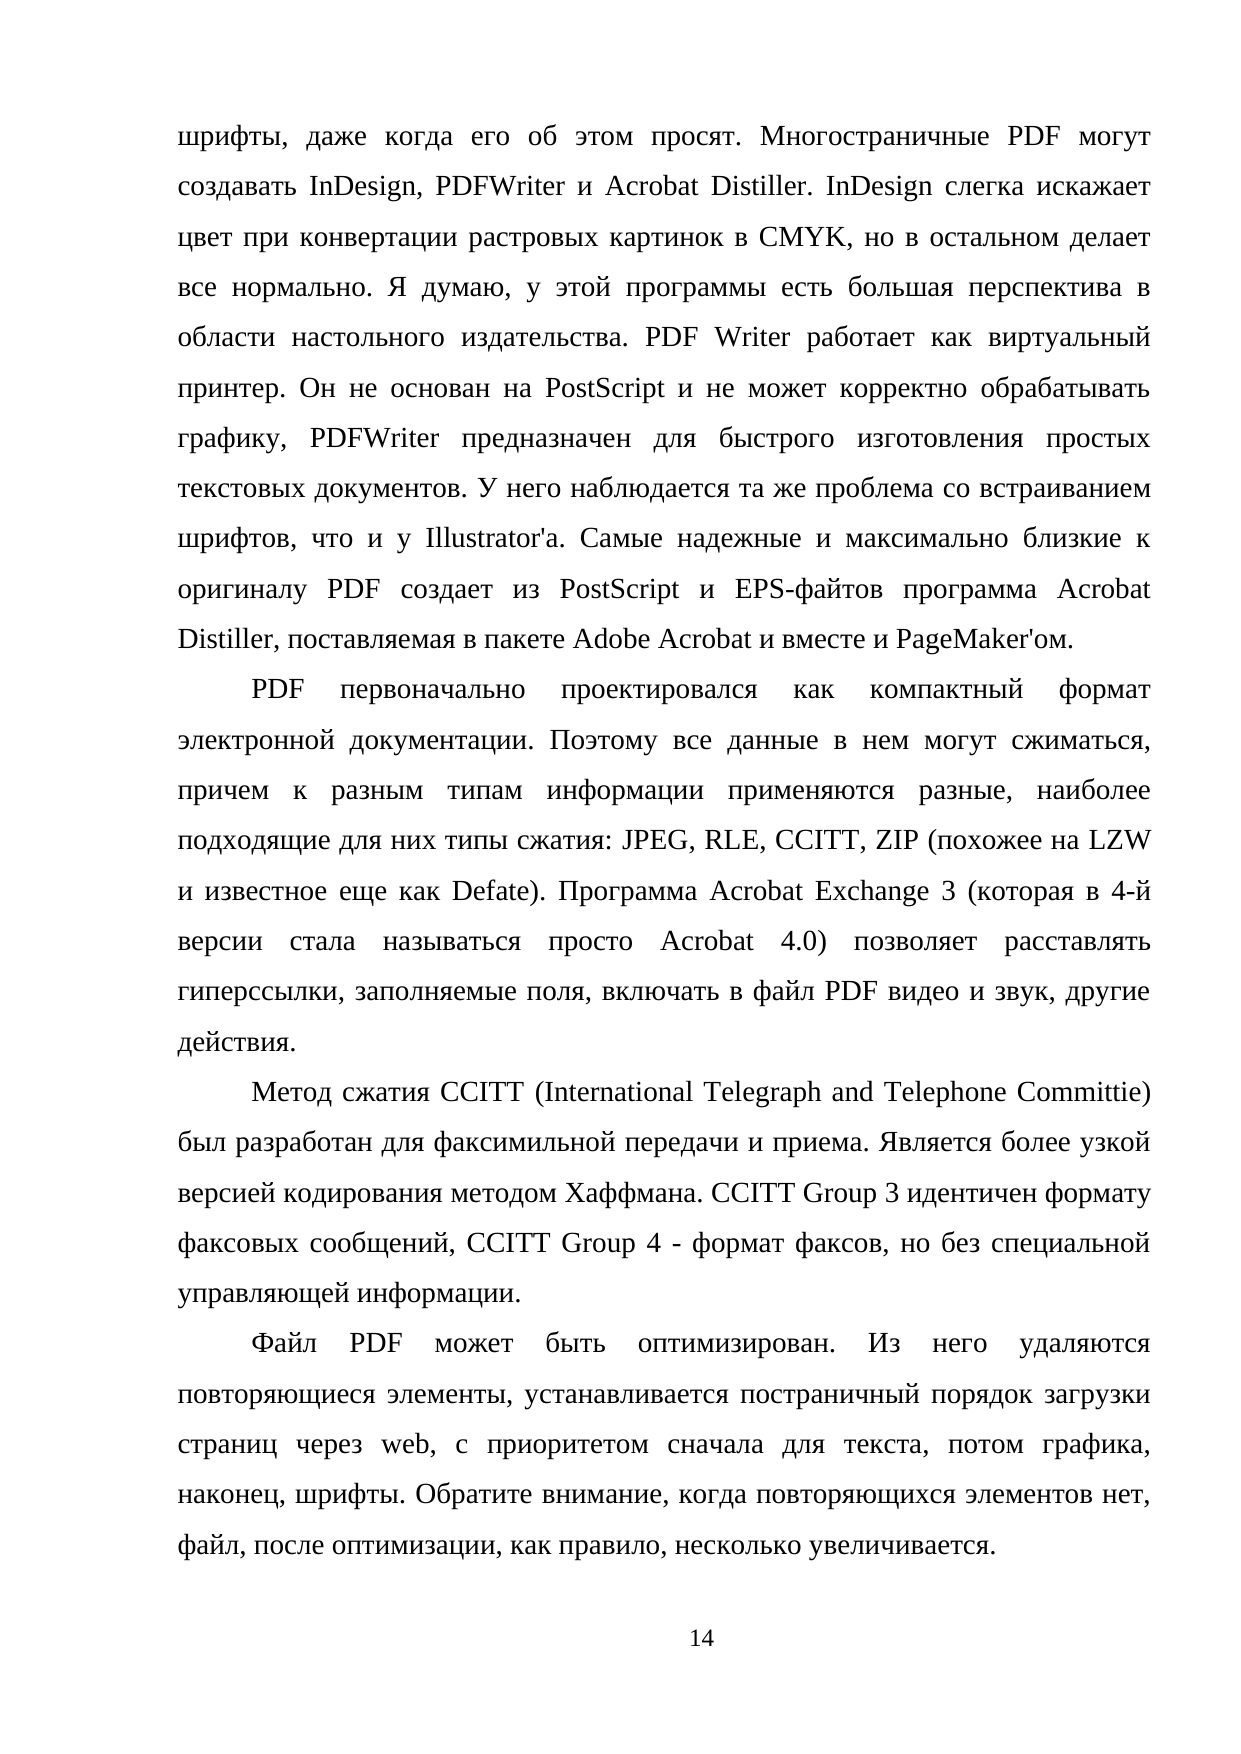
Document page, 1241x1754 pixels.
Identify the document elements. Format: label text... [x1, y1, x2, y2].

text Метод сжатия CCITT (International Telegraph and Telephone Committie) был разработан для факсимильной передачи и приема. Является более узкой версией кодирования методом Хаффмана. CCITT Group 3 идентичен формату факсовых сообщений, CCITT Group 4 - формат факсов, но без специальной управляющей информации. [177, 1074, 1152, 1309]
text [177, 118, 1152, 655]
text Файл PDF может быть оптимизирован. Из него удаляются повторяющиеся элементы, устанавливается постраничный порядок загрузки страниц через web, с приоритетом сначала для текста, потом графика, наконец, шрифты. Обратите внимание, когда повторяющихся элементов нет, файл, после оптимизации, как правило, несколько увеличивается. [177, 1326, 1152, 1560]
text PDF первоначально проектировался как компактный формат электронной документации. Поэтому все данные в нем могут сжиматься, причем к разным типам информации применяются разные, наиболее подходящие для них типы сжатия: JPEG, RLE, CCITT, ZIP (похожее на LZW и известное еще как Defate). Программа Acrobat Exchange 3 (которая в 4-й версии стала называться просто Acrobat 4.0) позволяет расставлять гиперссылки, заполняемые поля, включать в файл PDF видео и звук, другие действия. [177, 672, 1152, 1057]
